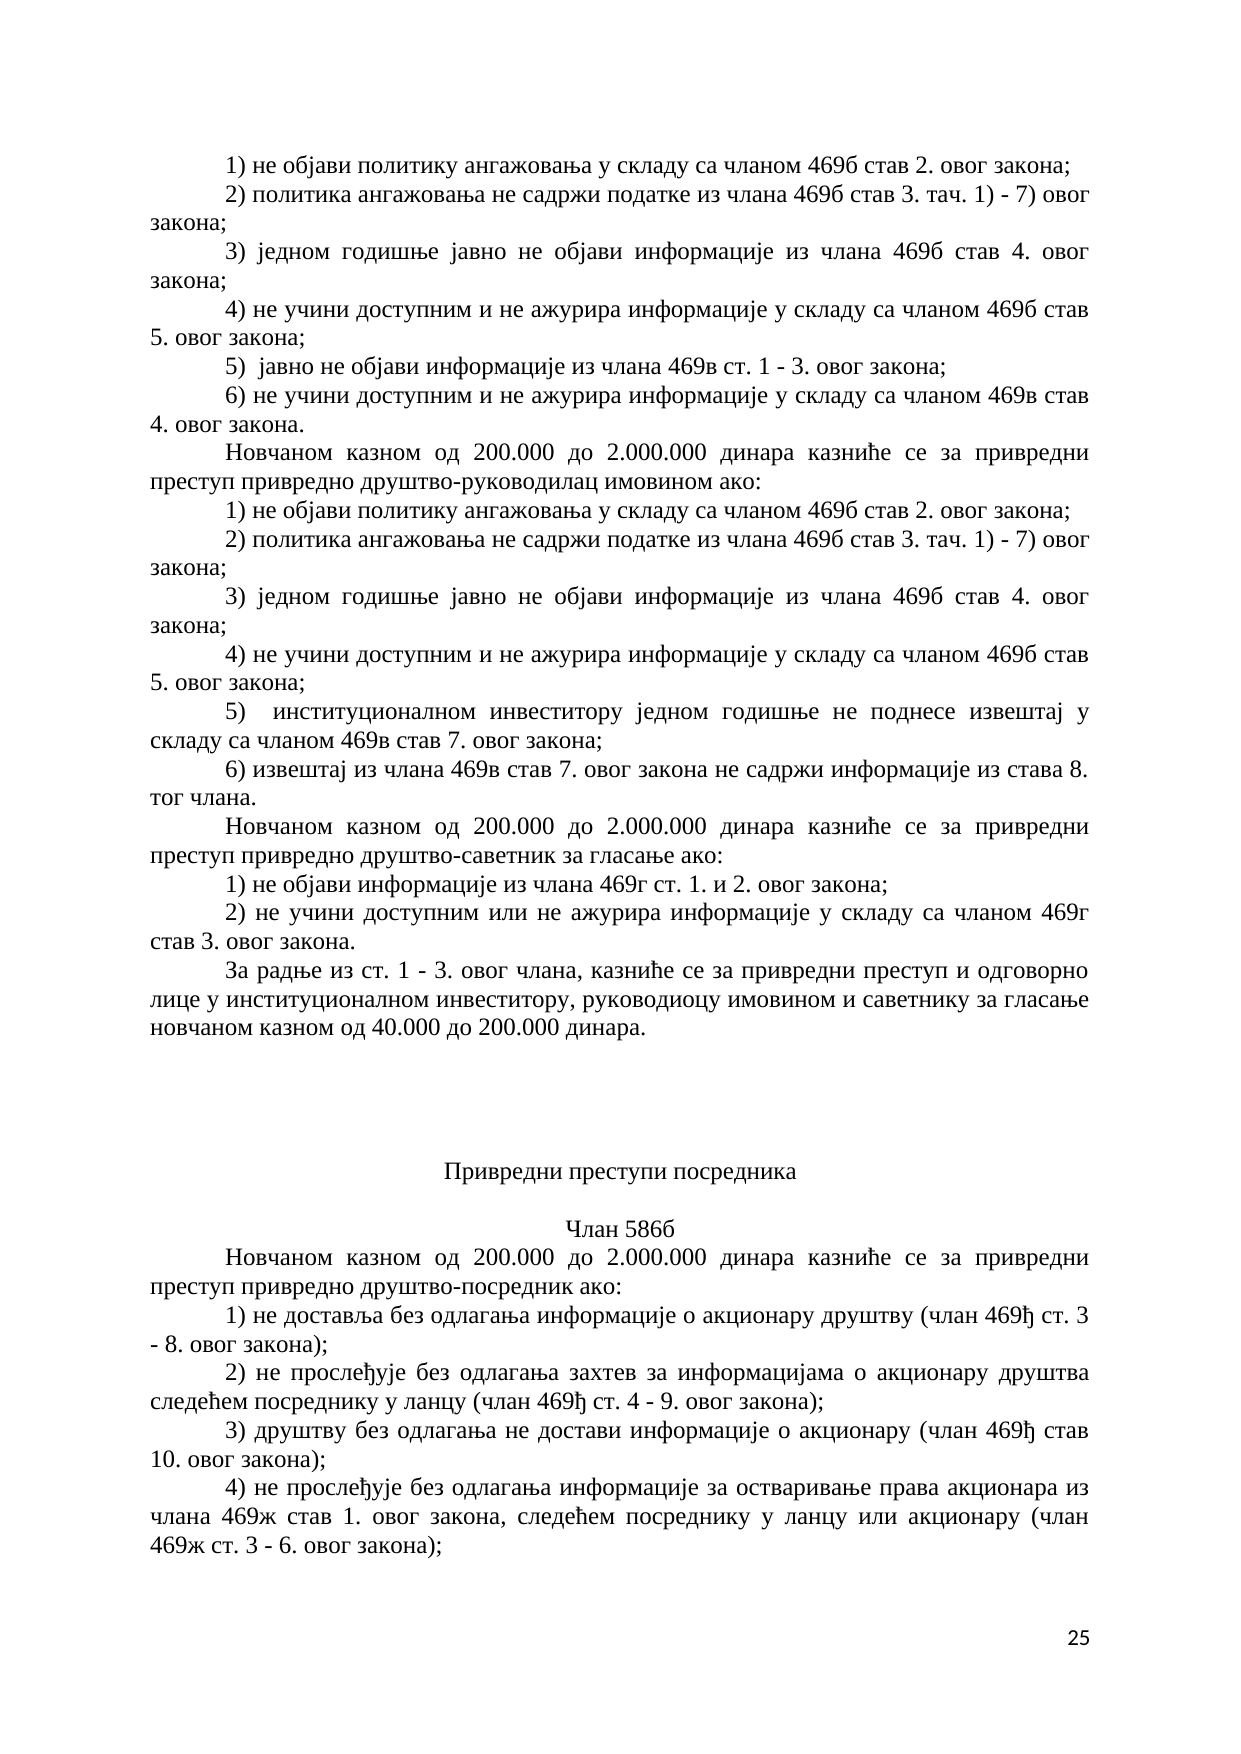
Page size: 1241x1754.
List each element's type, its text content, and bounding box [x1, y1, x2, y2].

text 2) политика ангажовања не садржи податке из члана 469б став 3. тач. 1) - 7) овог закона; [150, 179, 1090, 236]
text 1) не објави информације из члана 469г ст. 1. и 2. овог закона; [150, 869, 1090, 897]
text 5) јавно не објави информације из члана 469в ст. 1 - 3. овог закона; [150, 351, 1090, 380]
text 3) једном годишње јавно не објави информације из члана 469б став 4. овог закона; [150, 236, 1090, 294]
text 4) не учини доступним и не ажурира информације у складу са чланом 469б став 5. овог закона; [150, 294, 1090, 351]
text Новчаном казном од 200.000 до 2.000.000 динара казниће се за привредни преступ привредно друштво-посредник ако: [150, 1242, 1090, 1300]
text 2) не учини доступним или не ажурира информације у складу са чланом 469г став 3. овог закона. [150, 897, 1090, 955]
text 3) једном годишње јавно не објави информације из члана 469б став 4. овог закона; [150, 581, 1090, 639]
text 1) не доставља без одлагања информације о акционару друштву (члан 469ђ ст. 3 - 8. овог закона); [150, 1300, 1090, 1357]
text Новчаном казном од 200.000 до 2.000.000 динара казниће се за привредни преступ привредно друштво-саветник за гласање ако: [150, 811, 1090, 869]
text 3) друштву без одлагања не достави информације о акционару (члан 469ђ став 10. овог закона); [150, 1415, 1090, 1472]
text 6) не учини доступним и не ажурира информације у складу са чланом 469в став 4. овог закона. [150, 380, 1090, 437]
text За радње из ст. 1 - 3. овог члана, казниће се за привредни преступ и одговорно лице у институционалном инвеститору, руководиоцу имовином и саветнику за гласање новчаном казном од 40.000 до 200.000 динара. [150, 955, 1090, 1041]
text 1) не објави политику ангажовања у складу са чланом 469б став 2. овог закона; [150, 150, 1090, 179]
text Новчаном казном од 200.000 до 2.000.000 динара казниће се за привредни преступ привредно друштво-руководилац имовином ако: [150, 437, 1090, 495]
text 6) извештај из члана 469в став 7. овог закона не садржи информације из става 8. тог члана. [150, 754, 1090, 811]
text 4) не прослеђује без одлагања информације за остваривање права акционара из члана 469ж став 1. овог закона, следећем посреднику у ланцу или акционару (члан 469ж ст. 3 - 6. овог закона); [150, 1472, 1090, 1559]
text 2) политика ангажовања не садржи податке из члана 469б став 3. тач. 1) - 7) овог закона; [150, 524, 1090, 581]
text 2) не прослеђује без одлагања захтев за информацијама о акционару друштва следећем посреднику у ланцу (члан 469ђ ст. 4 - 9. овог закона); [150, 1357, 1090, 1415]
text Привредни преступи посредника [150, 1156, 1090, 1185]
text 5) институционалном инвеститору једном годишње не поднесе извештај у складу са чланом 469в став 7. овог закона; [150, 696, 1090, 754]
text 4) не учини доступним и не ажурира информације у складу са чланом 469б став 5. овог закона; [150, 639, 1090, 696]
text Члан 586б [150, 1214, 1090, 1242]
text 1) не објави политику ангажовања у складу са чланом 469б став 2. овог закона; [150, 495, 1090, 524]
